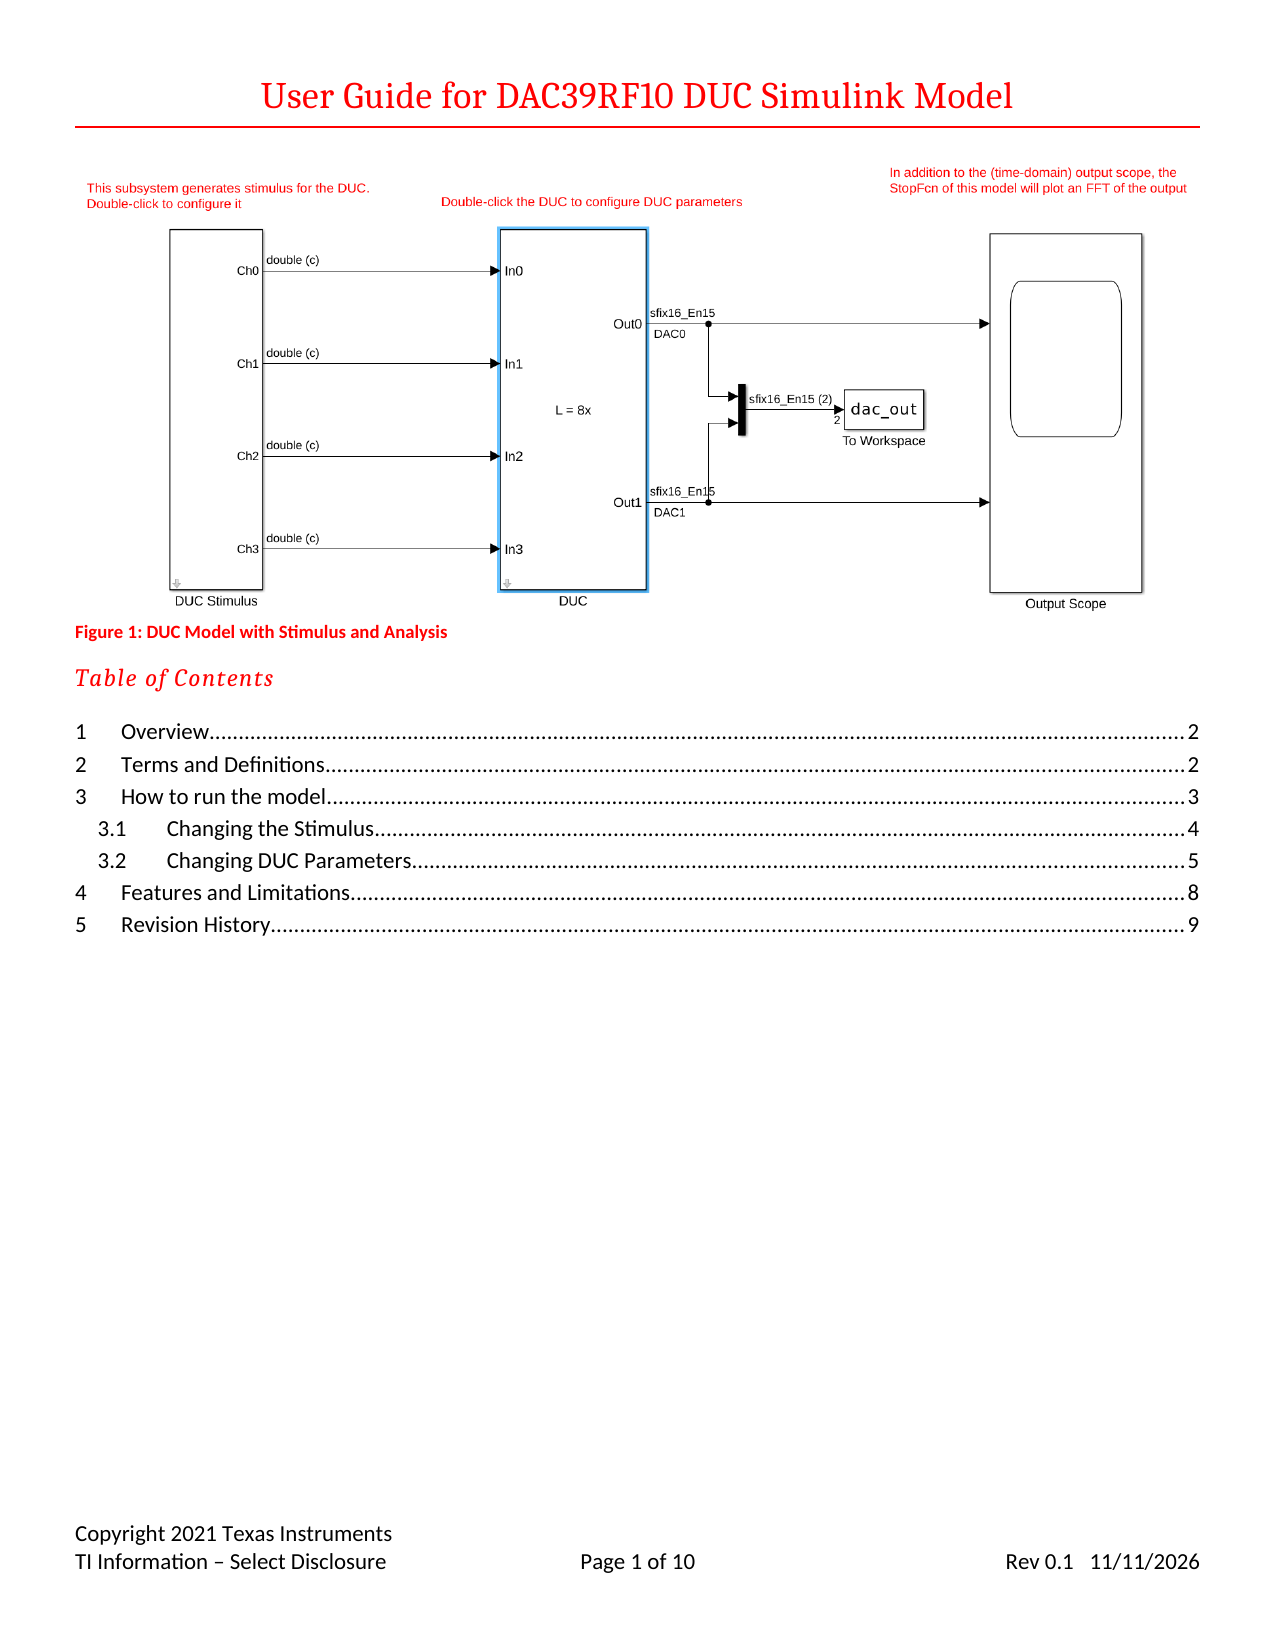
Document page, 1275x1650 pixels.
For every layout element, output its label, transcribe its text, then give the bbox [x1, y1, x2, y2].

picture [75, 159, 1200, 620]
title User Guide for DAC39RF10 DUC Simulink Model [75, 75, 1200, 126]
